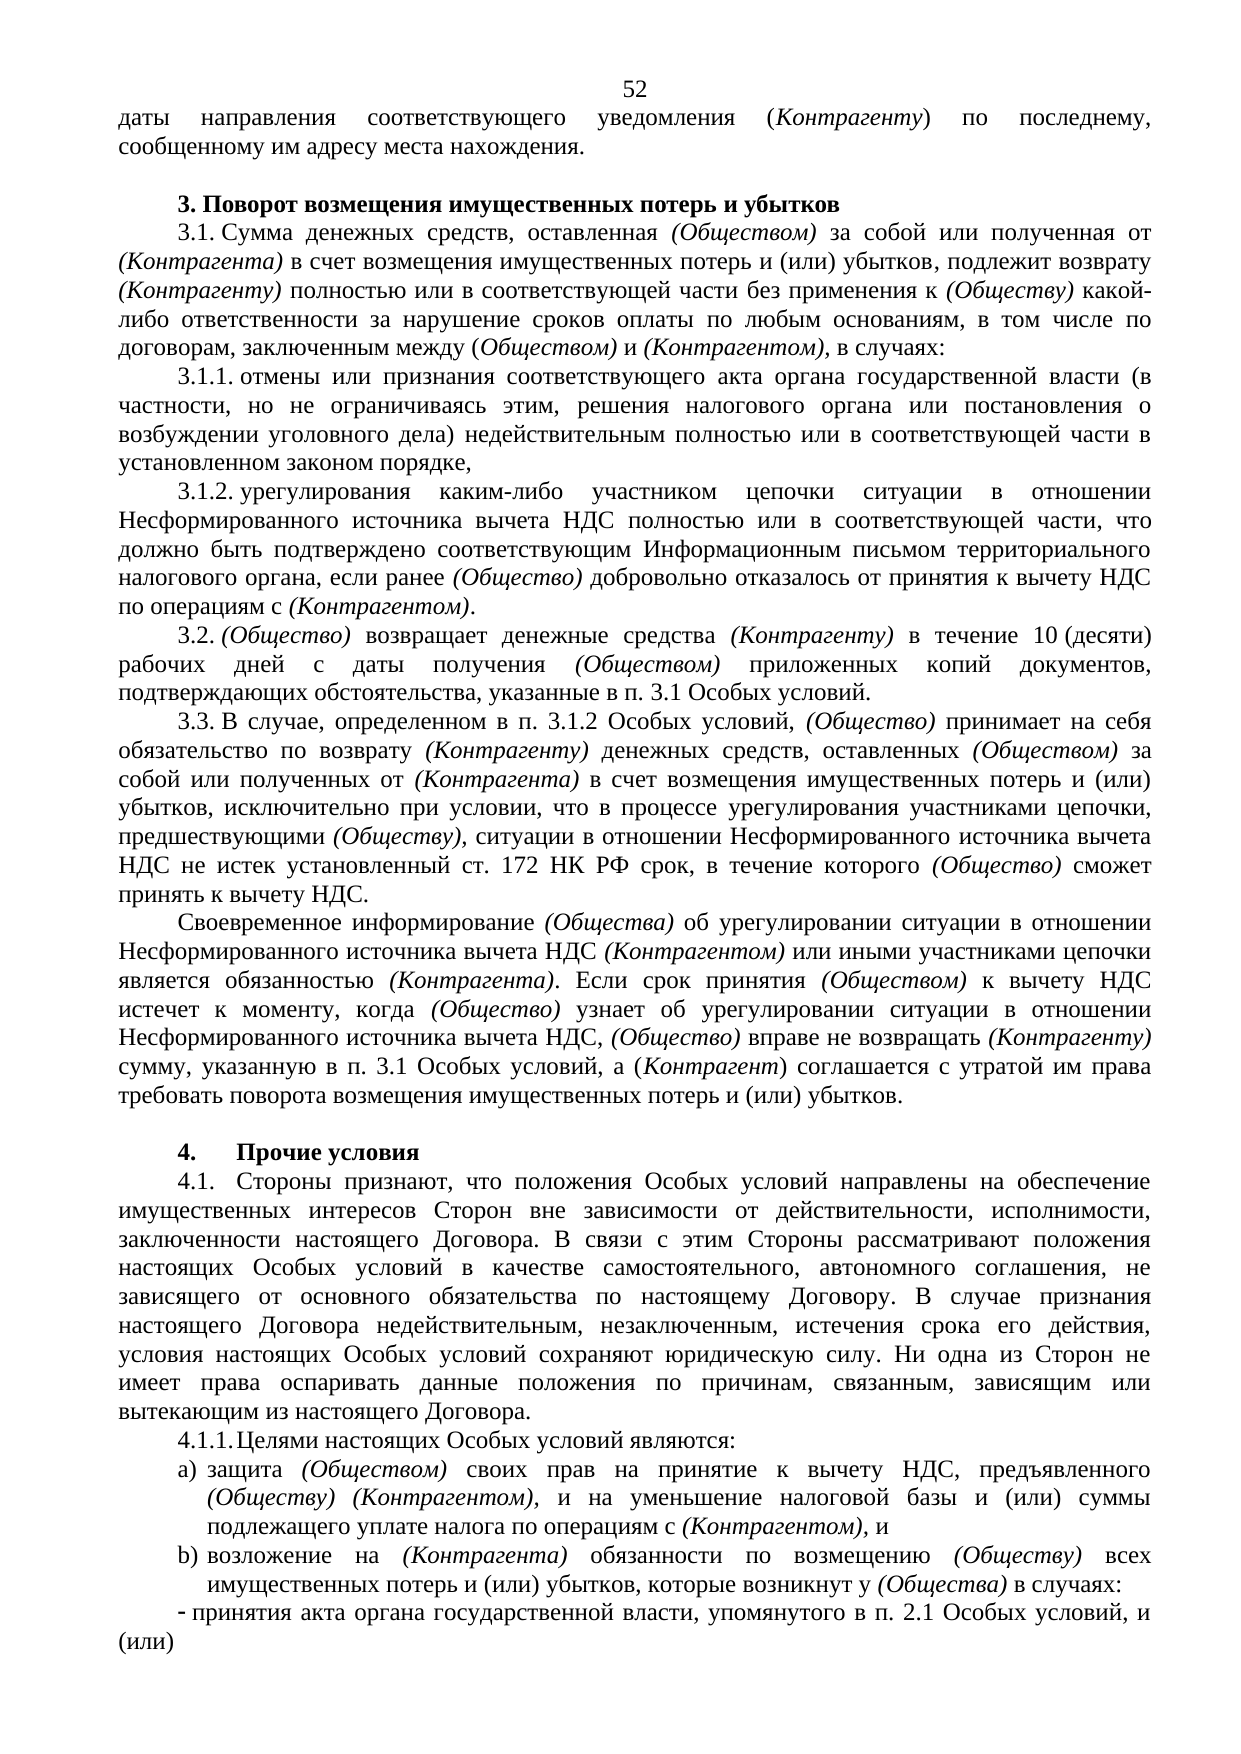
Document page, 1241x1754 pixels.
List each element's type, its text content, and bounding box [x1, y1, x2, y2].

list Прочие условия [118, 1137, 1152, 1166]
text 3.1.1. отмены или признания соответствующего акта органа государственной власти (в частности, но не ограничиваясь этим, решения налогового органа или постановления о возбуждении уголовного дела) недействительным полностью или в соответствующей части в установленном законом порядке, [118, 361, 1152, 476]
text 3.1.2. урегулирования каким-либо участником цепочки ситуации в отношении Несформированного источника вычета НДС полностью или в соответствующей части, что должно быть подтверждено соответствующим Информационным письмом территориального налогового органа, если ранее (Общество) добровольно отказалось от принятия к вычету НДС по операциям с (Контрагентом). [118, 476, 1152, 620]
text 3.1. Сумма денежных средств, оставленная (Обществом) за собой или полученная от (Контрагента) в счет возмещения имущественных потерь и (или) убытков, подлежит возврату (Контрагенту) полностью или в соответствующей части без применения к (Обществу) какой-либо ответственности за нарушение сроков оплаты по любым основаниям, в том числе по договорам, заключенным между (Обществом) и (Контрагентом), в случаях: [118, 217, 1152, 361]
text Своевременное информирование (Общества) об урегулировании ситуации в отношении Несформированного источника вычета НДС (Контрагентом) или иными участниками цепочки является обязанностью (Контрагента). Если срок принятия (Обществом) к вычету НДС истечет к моменту, когда (Общество) узнает об урегулировании ситуации в отношении Несформированного источника вычета НДС, (Общество) вправе не возвращать (Контрагенту) сумму, указанную в п. 3.1 Особых условий, а (Контрагент) соглашается с утратой им права требовать поворота возмещения имущественных потерь и (или) убытков. [118, 907, 1152, 1109]
list возложение на (Контрагента) обязанности по возмещению (Обществу) всех имущественных потерь и (или) убытков, которые возникнут у (Общества) в случаях: [177, 1540, 1152, 1597]
text 4.1. Стороны признают, что положения Особых условий направлены на обеспечение имущественных интересов Сторон вне зависимости от действительности, исполнимости, заключенности настоящего Договора. В связи с этим Стороны рассматривают положения настоящих Особых условий в качестве самостоятельного, автономного соглашения, не зависящего от основного обязательства по настоящему Договору. В случае признания настоящего Договора недействительным, незаключенным, истечения срока его действия, условия настоящих Особых условий сохраняют юридическую силу. Ни одна из Сторон не имеет права оспаривать данные положения по причинам, связанным, зависящим или вытекающим из настоящего Договора. [118, 1166, 1152, 1425]
text 4.1.1. Целями настоящих Особых условий являются: [118, 1425, 1152, 1454]
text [118, 102, 1152, 160]
text 3.3. В случае, определенном в п. 3.1.2 Особых условий, (Общество) принимает на себя обязательство по возврату (Контрагенту) денежных средств, оставленных (Обществом) за собой или полученных от (Контрагента) в счет возмещения имущественных потерь и (или) убытков, исключительно при условии, что в процессе урегулирования участниками цепочки, предшествующими (Обществу), ситуации в отношении Несформированного источника вычета НДС не истек установленный ст. 172 НК РФ срок, в течение которого (Общество) сможет принять к вычету НДС. [118, 706, 1152, 907]
list защита (Обществом) своих прав на принятие к вычету НДС, предъявленного (Обществу) (Контрагентом), и на уменьшение налоговой базы и (или) суммы подлежащего уплате налога по операциям с (Контрагентом), и [177, 1454, 1152, 1540]
text 3. Поворот возмещения имущественных потерь и убытков [118, 189, 1152, 217]
list принятия акта органа государственной власти, упомянутого в п. 2.1 Особых условий, и (или) [118, 1597, 1152, 1655]
text 3.2. (Общество) возвращает денежные средства (Контрагенту) в течение 10 (десяти) рабочих дней с даты получения (Обществом) приложенных копий документов, подтверждающих обстоятельства, указанные в п. 3.1 Особых условий. [118, 620, 1152, 706]
